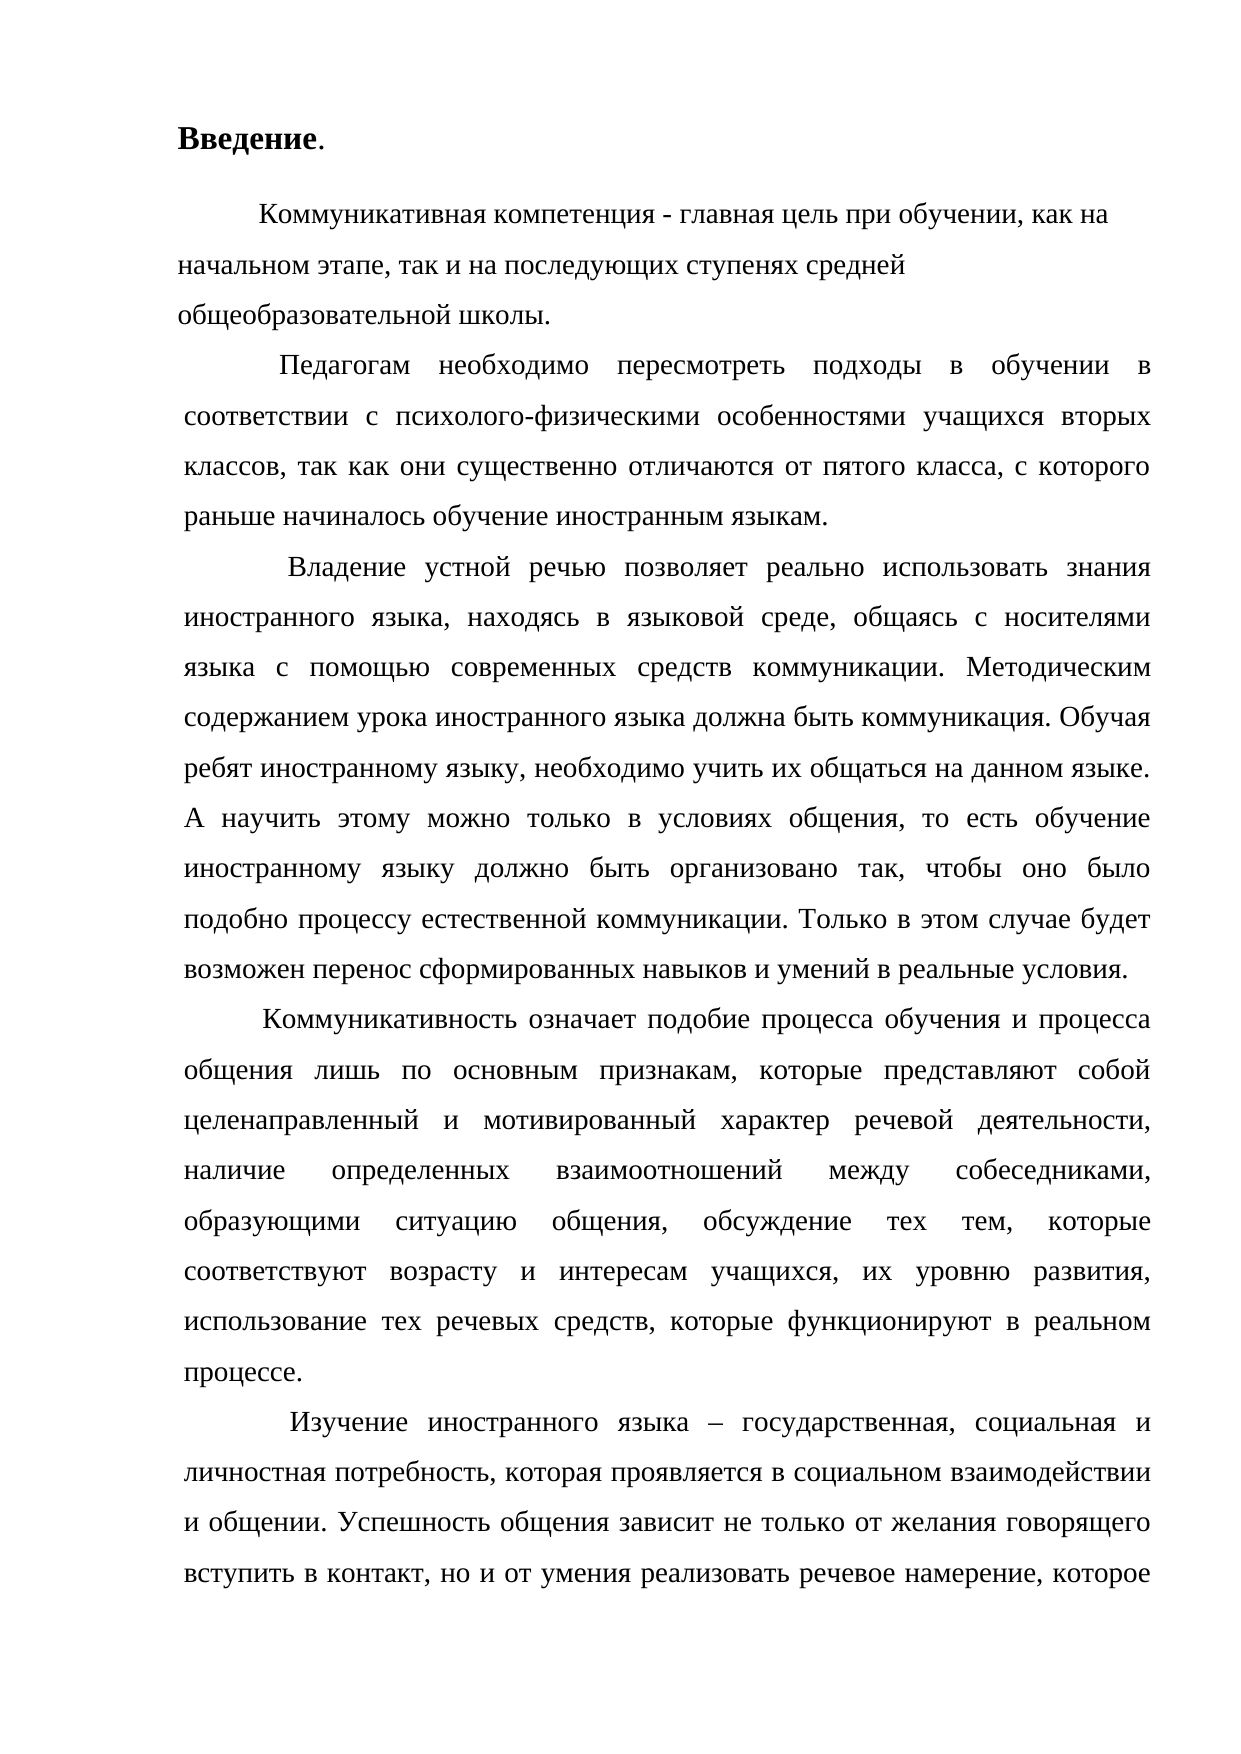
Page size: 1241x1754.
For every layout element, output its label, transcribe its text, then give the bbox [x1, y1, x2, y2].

text Введение. [177, 118, 1152, 156]
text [183, 1404, 1152, 1588]
text Педагогам необходимо пересмотреть подходы в обучении в соответствии с психолого-физическими особенностями учащихся вторых классов, так как они существенно отличаются от пятого класса, с которого раньше начиналось обучение иностранным языкам. [183, 347, 1152, 532]
text Коммуникативная компетенция - главная цель при обучении, как на начальном этапе, так и на последующих ступенях средней общеобразовательной школы. [177, 196, 1152, 331]
text Владение устной речью позволяет реально использовать знания иностранного языка, находясь в языковой среде, общаясь с носителями языка с помощью современных средств коммуникации. Методическим содержанием урока иностранного языка должна быть коммуникация. Обучая ребят иностранному языку, необходимо учить их общаться на данном языке. А научить этому можно только в условиях общения, то есть обучение иностранному языку должно быть организовано так, чтобы оно было подобно процессу естественной коммуникации. Только в этом случае будет возможен перенос сформированных навыков и умений в реальные условия. [183, 549, 1152, 985]
text Коммуникативность означает подобие процесса обучения и процесса общения лишь по основным признакам, которые представляют собой целенаправленный и мотивированный характер речевой деятельности, наличие определенных взаимоотношений между собеседниками, образующими ситуацию общения, обсуждение тех тем, которые соответствуют возрасту и интересам учащихся, их уровню развития, использование тех речевых средств, которые функционируют в реальном процессе. [183, 1001, 1152, 1387]
